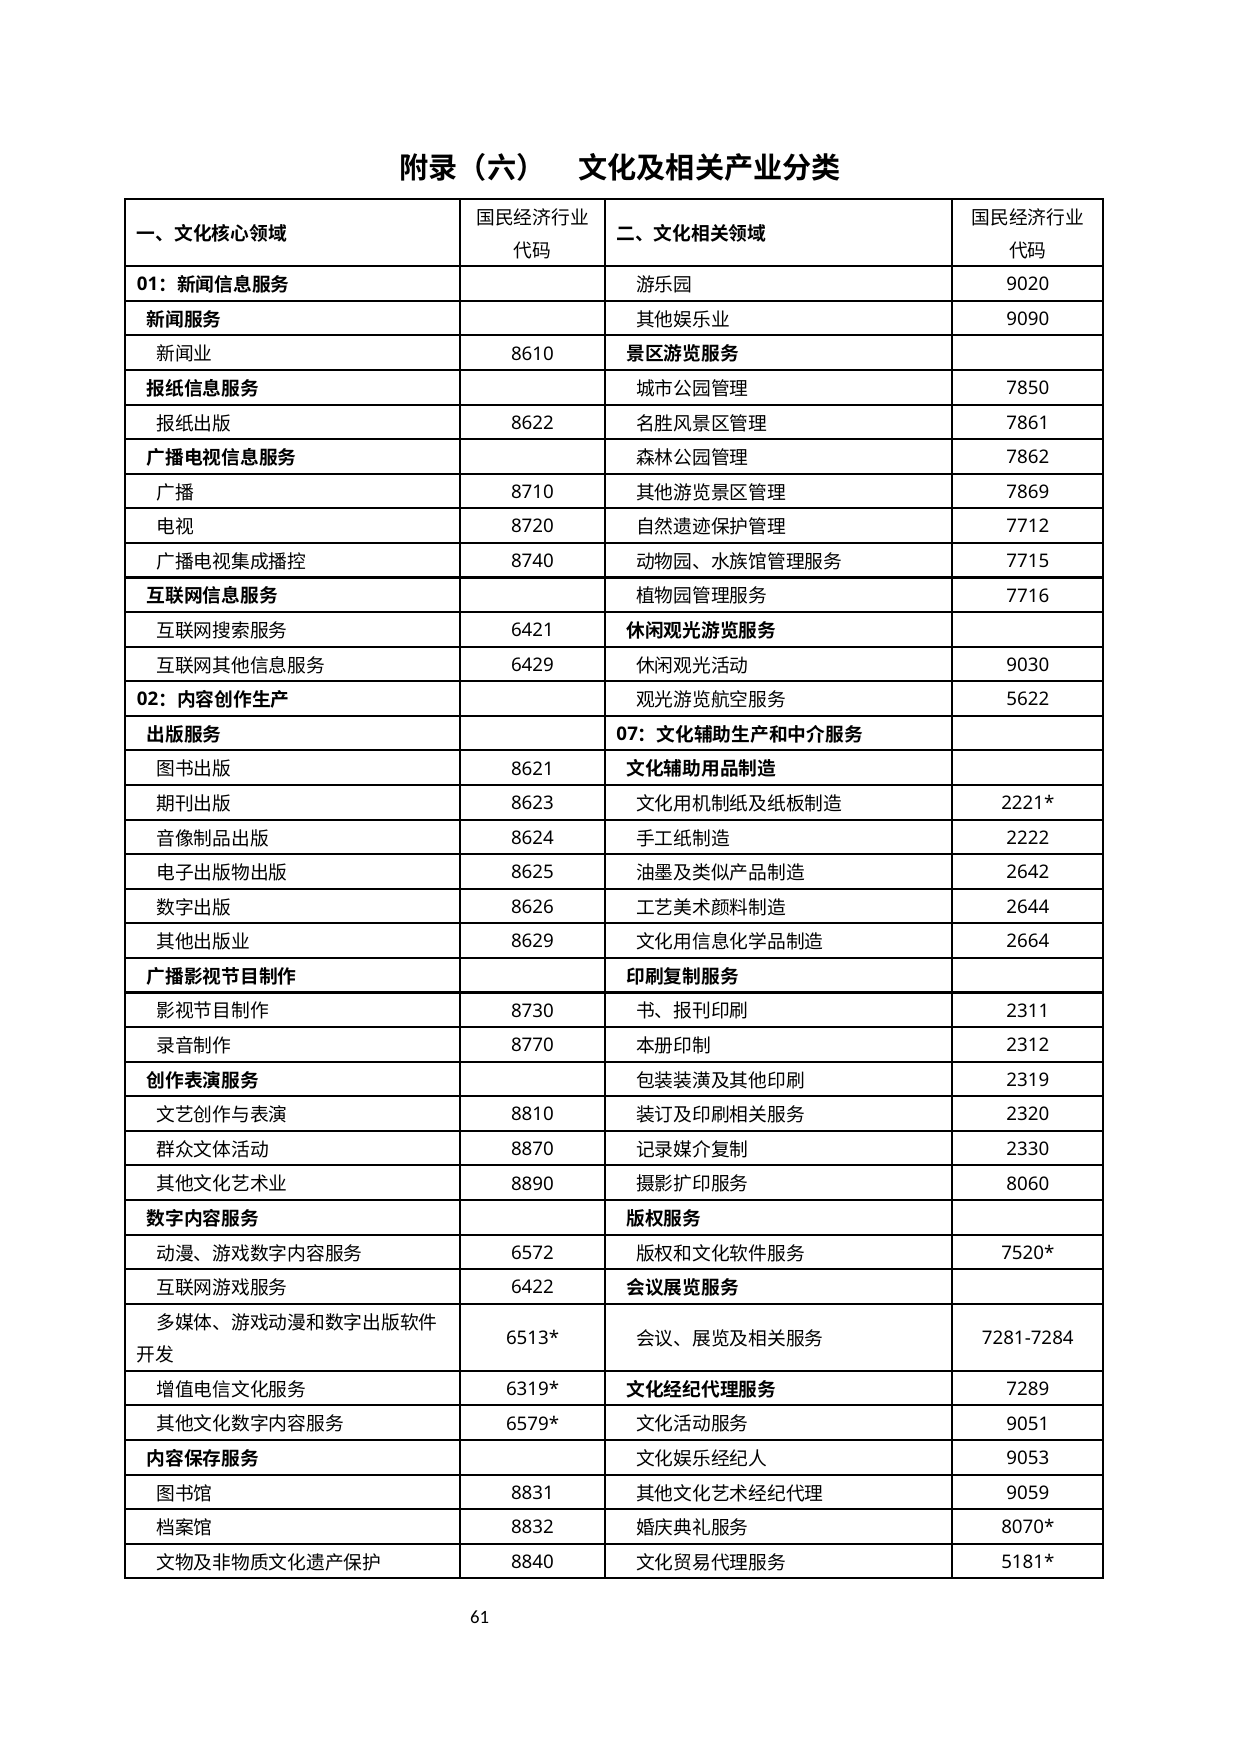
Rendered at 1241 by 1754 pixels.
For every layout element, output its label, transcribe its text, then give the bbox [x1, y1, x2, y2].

table_cell [461, 579, 604, 611]
table_cell 2222 [953, 821, 1102, 853]
table_cell 8070* [953, 1510, 1102, 1543]
table_cell 出版服务 [126, 717, 459, 749]
table_cell 7869 [953, 475, 1102, 507]
table_cell 创作表演服务 [126, 1063, 459, 1095]
table_cell 6579* [461, 1406, 604, 1439]
table_cell 广播 [126, 475, 459, 507]
table_cell 观光游览航空服务 [606, 682, 951, 715]
table_cell 互联网游戏服务 [126, 1270, 459, 1303]
table_header 国民经济行业代码 [461, 200, 604, 265]
table_cell 6422 [461, 1270, 604, 1303]
table_cell 8621 [461, 751, 604, 784]
table_cell 8740 [461, 544, 604, 576]
table_cell 9053 [953, 1441, 1102, 1473]
table_cell 2221* [953, 786, 1102, 818]
table_cell 其他文化艺术经纪代理 [606, 1476, 951, 1508]
table_cell 互联网搜索服务 [126, 613, 459, 646]
table_cell 8624 [461, 821, 604, 853]
table_cell [461, 302, 604, 334]
table_cell 其他游览景区管理 [606, 475, 951, 507]
table_cell 2320 [953, 1097, 1102, 1130]
table_cell 9030 [953, 648, 1102, 680]
table_cell 8720 [461, 509, 604, 542]
table_cell 新闻业 [126, 336, 459, 369]
table_cell 文化经纪代理服务 [606, 1372, 951, 1404]
table_cell 7712 [953, 509, 1102, 542]
table_cell 其他出版业 [126, 924, 459, 957]
table_cell 文艺创作与表演 [126, 1097, 459, 1130]
table_cell 互联网信息服务 [126, 579, 459, 611]
table_cell 休闲观光活动 [606, 648, 951, 680]
table_cell 工艺美术颜料制造 [606, 890, 951, 922]
table_cell 游乐园 [606, 267, 951, 300]
table_cell 8870 [461, 1132, 604, 1164]
table_cell 8831 [461, 1476, 604, 1508]
table_cell 8770 [461, 1028, 604, 1061]
table_cell 本册印制 [606, 1028, 951, 1061]
table_cell 报纸信息服务 [126, 371, 459, 403]
table_cell 2644 [953, 890, 1102, 922]
table_cell 8060 [953, 1166, 1102, 1199]
table_cell 文化用机制纸及纸板制造 [606, 786, 951, 818]
table_cell 报纸出版 [126, 406, 459, 438]
table_cell 摄影扩印服务 [606, 1166, 951, 1199]
table_cell 6429 [461, 648, 604, 680]
table_cell 图书馆 [126, 1476, 459, 1508]
table_cell 7281-7284 [953, 1305, 1102, 1370]
table_cell 7862 [953, 440, 1102, 473]
table_cell 文化娱乐经纪人 [606, 1441, 951, 1473]
table_cell 6572 [461, 1236, 604, 1268]
table_cell 植物园管理服务 [606, 579, 951, 611]
table_cell 自然遗迹保护管理 [606, 509, 951, 542]
table_cell 6421 [461, 613, 604, 646]
table_cell [953, 751, 1102, 784]
table_cell 名胜风景区管理 [606, 406, 951, 438]
table_cell 2664 [953, 924, 1102, 957]
table_cell 增值电信文化服务 [126, 1372, 459, 1404]
table_cell [953, 613, 1102, 646]
table_cell 广播影视节目制作 [126, 959, 459, 991]
table_cell [461, 440, 604, 473]
table_cell 油墨及类似产品制造 [606, 855, 951, 888]
table_cell 城市公园管理 [606, 371, 951, 403]
table_cell 8625 [461, 855, 604, 888]
text 附录（六） 文化及相关产业分类 [127, 133, 1113, 198]
table_cell 广播电视集成播控 [126, 544, 459, 576]
table_cell 9090 [953, 302, 1102, 334]
table_cell 其他文化艺术业 [126, 1166, 459, 1199]
table_cell 8629 [461, 924, 604, 957]
table_cell [461, 959, 604, 991]
table_cell 群众文体活动 [126, 1132, 459, 1164]
table_cell 影视节目制作 [126, 994, 459, 1026]
table_header 一、文化核心领域 [126, 200, 459, 265]
table_cell 5622 [953, 682, 1102, 715]
table_cell [953, 1201, 1102, 1233]
table_header 国民经济行业代码 [953, 200, 1102, 265]
table_cell 文化贸易代理服务 [606, 1545, 951, 1577]
table_cell 其他娱乐业 [606, 302, 951, 334]
table_cell 8730 [461, 994, 604, 1026]
table_cell 8626 [461, 890, 604, 922]
table_cell 6319* [461, 1372, 604, 1404]
table_cell 版权和文化软件服务 [606, 1236, 951, 1268]
table_cell 8840 [461, 1545, 604, 1577]
table_cell 2642 [953, 855, 1102, 888]
table_cell 图书出版 [126, 751, 459, 784]
table_cell 8890 [461, 1166, 604, 1199]
table_cell 广播电视信息服务 [126, 440, 459, 473]
table_cell 会议、展览及相关服务 [606, 1305, 951, 1370]
table_cell 音像制品出版 [126, 821, 459, 853]
table_cell 01：新闻信息服务 [126, 267, 459, 300]
table_cell 会议展览服务 [606, 1270, 951, 1303]
table_cell [461, 1063, 604, 1095]
table_cell 5181* [953, 1545, 1102, 1577]
table_cell 8810 [461, 1097, 604, 1130]
table_cell 电视 [126, 509, 459, 542]
table_cell 7850 [953, 371, 1102, 403]
table_cell 休闲观光游览服务 [606, 613, 951, 646]
table_cell 多媒体、游戏动漫和数字出版软件开发 [126, 1305, 459, 1370]
table_cell 文化辅助用品制造 [606, 751, 951, 784]
table_cell 文物及非物质文化遗产保护 [126, 1545, 459, 1577]
table_cell 6513* [461, 1305, 604, 1370]
table_cell 森林公园管理 [606, 440, 951, 473]
table_cell 2330 [953, 1132, 1102, 1164]
table_cell [953, 1270, 1102, 1303]
table_cell [461, 1201, 604, 1233]
table_cell [461, 717, 604, 749]
table_cell 其他文化数字内容服务 [126, 1406, 459, 1439]
table_cell 8622 [461, 406, 604, 438]
table_cell 7715 [953, 544, 1102, 576]
table_cell 电子出版物出版 [126, 855, 459, 888]
table_cell 8832 [461, 1510, 604, 1543]
table_cell 包装装潢及其他印刷 [606, 1063, 951, 1095]
table_cell 7716 [953, 579, 1102, 611]
table_cell [461, 371, 604, 403]
table_cell 9020 [953, 267, 1102, 300]
table_cell 9051 [953, 1406, 1102, 1439]
table_cell [953, 717, 1102, 749]
table_cell [953, 959, 1102, 991]
table_cell [461, 1441, 604, 1473]
table_cell 7861 [953, 406, 1102, 438]
table_cell 动漫、游戏数字内容服务 [126, 1236, 459, 1268]
table_cell 版权服务 [606, 1201, 951, 1233]
table_cell 2319 [953, 1063, 1102, 1095]
table_cell 书、报刊印刷 [606, 994, 951, 1026]
table_cell 录音制作 [126, 1028, 459, 1061]
table_cell 婚庆典礼服务 [606, 1510, 951, 1543]
table_cell 7289 [953, 1372, 1102, 1404]
table_cell [461, 682, 604, 715]
table_cell 文化活动服务 [606, 1406, 951, 1439]
table_cell 7520* [953, 1236, 1102, 1268]
table_cell 8610 [461, 336, 604, 369]
table_cell 07：文化辅助生产和中介服务 [606, 717, 951, 749]
table_cell 期刊出版 [126, 786, 459, 818]
table_cell 装订及印刷相关服务 [606, 1097, 951, 1130]
table_cell 档案馆 [126, 1510, 459, 1543]
table_cell 数字出版 [126, 890, 459, 922]
table_cell 8623 [461, 786, 604, 818]
table_cell 新闻服务 [126, 302, 459, 334]
table_cell 印刷复制服务 [606, 959, 951, 991]
table_cell 动物园、水族馆管理服务 [606, 544, 951, 576]
table_cell 内容保存服务 [126, 1441, 459, 1473]
table_cell 2312 [953, 1028, 1102, 1061]
table_cell 记录媒介复制 [606, 1132, 951, 1164]
table_cell 9059 [953, 1476, 1102, 1508]
table_header 二、文化相关领域 [606, 200, 951, 265]
table_cell 8710 [461, 475, 604, 507]
table_cell 景区游览服务 [606, 336, 951, 369]
table_cell 互联网其他信息服务 [126, 648, 459, 680]
table_cell 手工纸制造 [606, 821, 951, 853]
table_cell 2311 [953, 994, 1102, 1026]
table_cell [461, 267, 604, 300]
table_cell [953, 336, 1102, 369]
table_cell 数字内容服务 [126, 1201, 459, 1233]
table_cell 文化用信息化学品制造 [606, 924, 951, 957]
table_cell 02：内容创作生产 [126, 682, 459, 715]
